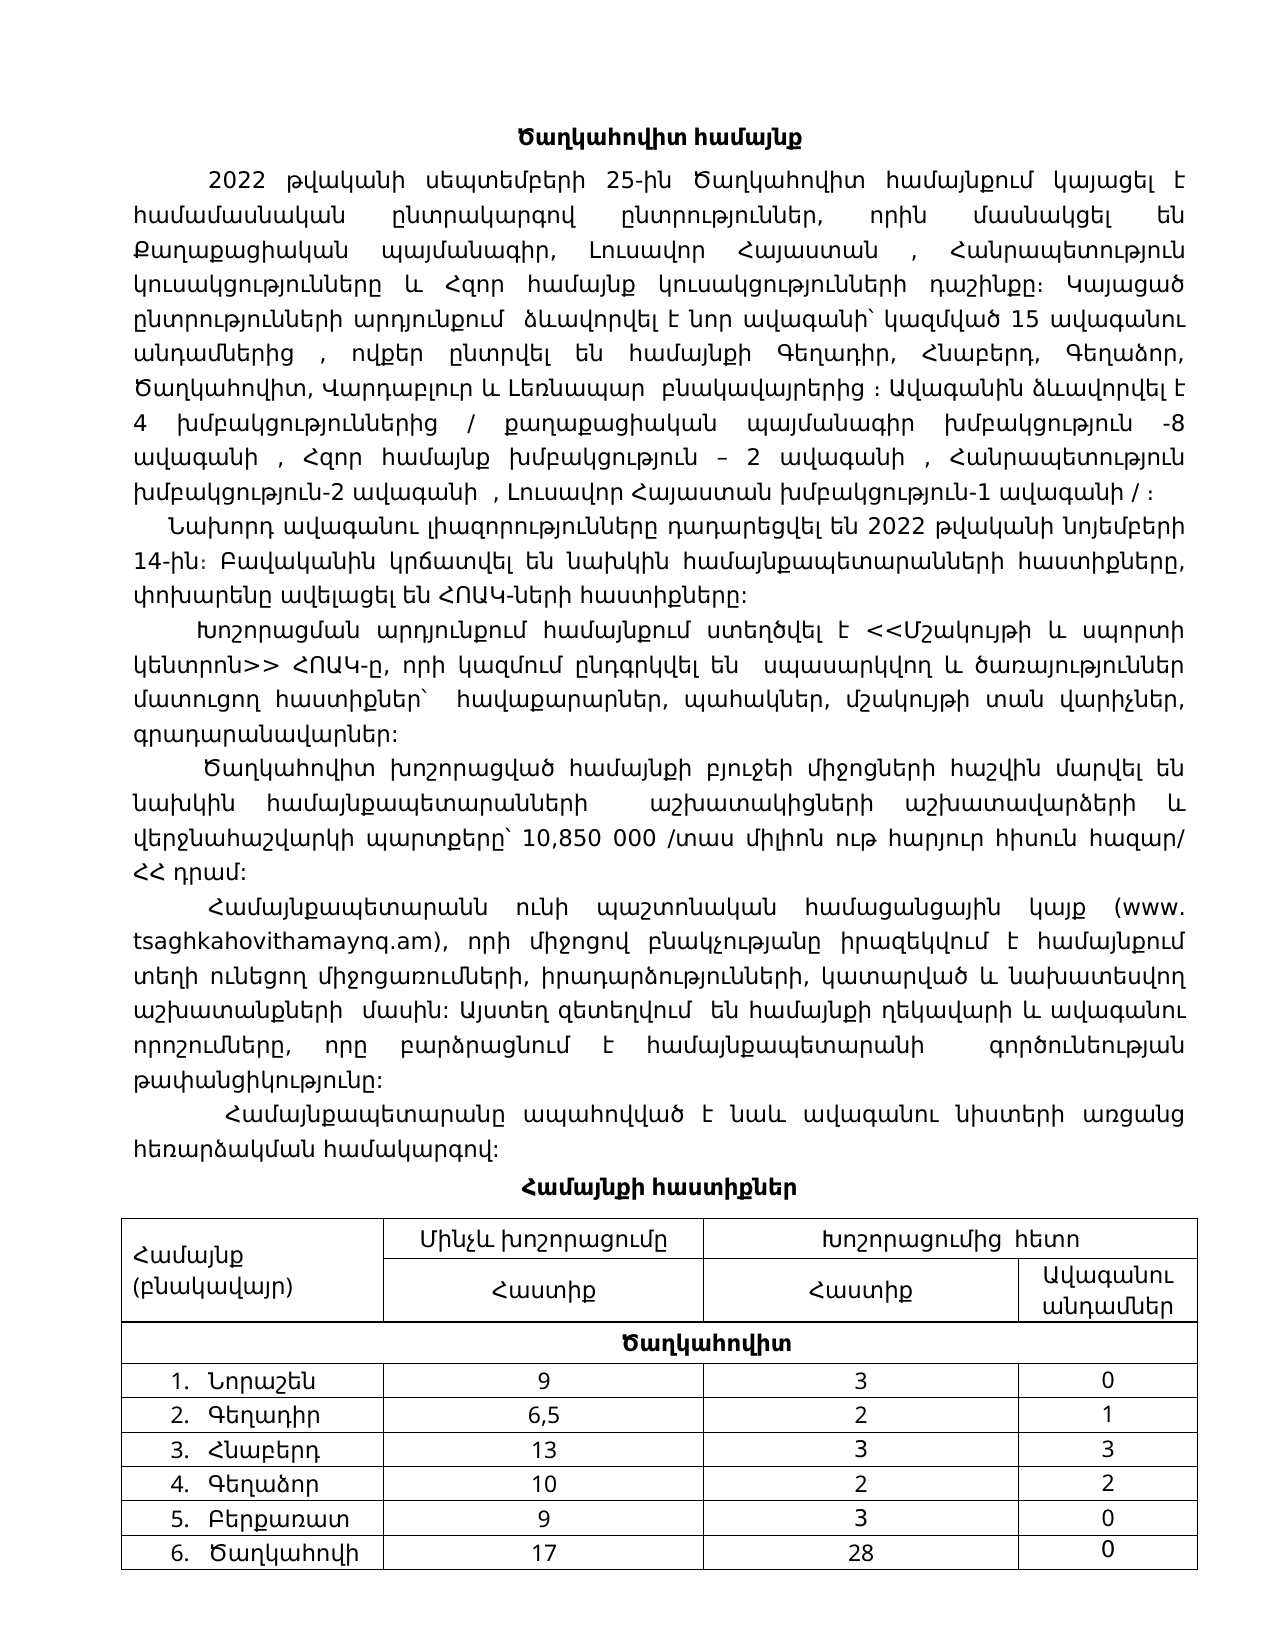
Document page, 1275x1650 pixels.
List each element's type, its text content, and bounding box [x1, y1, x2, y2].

text Համայնքապետարանը ապահովված է նաև ավագանու նիստերի առցանց հեռարձակման համակարգով: [133, 1101, 1186, 1163]
table_cell 3 [704, 1501, 1018, 1535]
table_cell 2 [1019, 1467, 1197, 1500]
table_cell Ավագանու անդամներ [1019, 1259, 1197, 1321]
table_cell Հաստիք [704, 1259, 1018, 1321]
table_cell 3 [704, 1433, 1018, 1466]
table_cell 0 [1019, 1536, 1197, 1569]
text Նախորդ ավագանու լիազորությունները դադարեցվել են 2022 թվականի նոյեմբերի 14-ին։ Բավականին կրճատվել են նախկին համայնքապետարանների հաստիքները, փոխարենը ավելացել են ՀՈԱԿ-ների հաստիքները: [133, 513, 1186, 609]
table_cell 13 [384, 1433, 703, 1466]
text Ծաղկահովիտ խոշորացված համայնքի բյուջեի միջոցների հաշվին մարվել են նախկին համայնքապետարանների աշխատակիցների աշխատավարձերի և վերջնահաշվարկի պարտքերը՝ 10,850 000 /տաս միլիոն ութ հարյուր հիսուն հազար/ ՀՀ դրամ: [133, 756, 1186, 886]
table_cell 0 [1019, 1364, 1197, 1397]
table_cell 9 [384, 1501, 703, 1535]
text 2022 թվականի սեպտեմբերի 25-ին Ծաղկահովիտ համայնքում կայացել է համամասնական ընտրակարգով ընտրություններ, որին մասնակցել են Քաղաքացիական պայմանագիր, Լուսավոր Հայաստան , Հանրապետություն կուսակցությունները և Հզոր համայնք կուսակցությունների դաշինքը։ Կայացած ընտրությունների արդյունքում ձևավորվել է նոր ավագանի՝ կազմված 15 ավագանու անդամներից , ովքեր ընտրվել են համայնքի Գեղադիր, Հնաբերդ, Գեղաձոր, Ծաղկահովիտ, Վարդաբլուր և Լեռնապար բնակավայրերից ։ Ավագանին ձևավորվել է 4 խմբակցություններից / քաղաքացիական պայմանագիր խմբակցություն -8 ավագանի , Հզոր համայնք խմբակցություն – 2 ավագանի , Հանրապետություն խմբակցություն-2 ավագանի , Լուսավոր Հայաստան խմբակցություն-1 ավագանի / ։ [133, 168, 1186, 506]
table_cell Հաստիք [384, 1259, 703, 1321]
text Համայնքի հաստիքներ [133, 1171, 1186, 1202]
table_cell 0 [1019, 1501, 1197, 1535]
table_cell 3 [1019, 1433, 1197, 1466]
table_cell 6,5 [384, 1398, 703, 1432]
table_cell 28 [704, 1536, 1018, 1569]
table_cell Ծաղկահովիտ [405, 1323, 961, 1363]
table_cell Գեղաձոր [122, 1467, 383, 1500]
table_cell 17 [384, 1536, 703, 1569]
table_cell [961, 1323, 1197, 1363]
table_cell 9 [384, 1364, 703, 1397]
table_cell 1 [1019, 1398, 1197, 1432]
text Ծաղկահովիտ համայնք [133, 121, 1186, 152]
table_cell Ծաղկահովիտ [122, 1536, 383, 1569]
table_header Մինչև խոշորացումը [384, 1219, 703, 1258]
table_cell Հնաբերդ [122, 1433, 383, 1466]
table_cell 3 [704, 1364, 1018, 1397]
table_cell [122, 1323, 405, 1363]
table_cell 10 [384, 1467, 703, 1500]
table_cell 2 [704, 1398, 1018, 1432]
table_header Համայնք (բնակավայր) [122, 1219, 383, 1321]
table_header Խոշորացումից հետո [704, 1219, 1197, 1258]
text Խոշորացման արդյունքում համայնքում ստեղծվել է <<Մշակույթի և սպորտի կենտրոն>> ՀՈԱԿ-ը, որի կազմում ընդգրկվել են սպասարկվող և ծառայություններ մատուցող հաստիքներ՝ հավաքարարներ, պահակներ, մշակույթի տան վարիչներ, գրադարանավարներ: [133, 617, 1186, 748]
table_cell Բերքառատ [122, 1501, 383, 1535]
table_cell Գեղադիր [122, 1398, 383, 1432]
table_cell Նորաշեն [122, 1364, 383, 1397]
text Համայնքապետարանն ունի պաշտոնական համացանցային կայք (www. tsaghkahovithamaynq.am), որի միջոցով բնակչությանը իրազեկվում է համայնքում տեղի ունեցող միջոցառումների, իրադարձությունների, կատարված և նախատեսվող աշխատանքների մասին: Այստեղ զետեղվում են համայնքի ղեկավարի և ավագանու որոշումները, որը բարձրացնում է համայնքապետարանի գործունեության թափանցիկությունը: [133, 894, 1186, 1093]
table_cell 2 [704, 1467, 1018, 1500]
